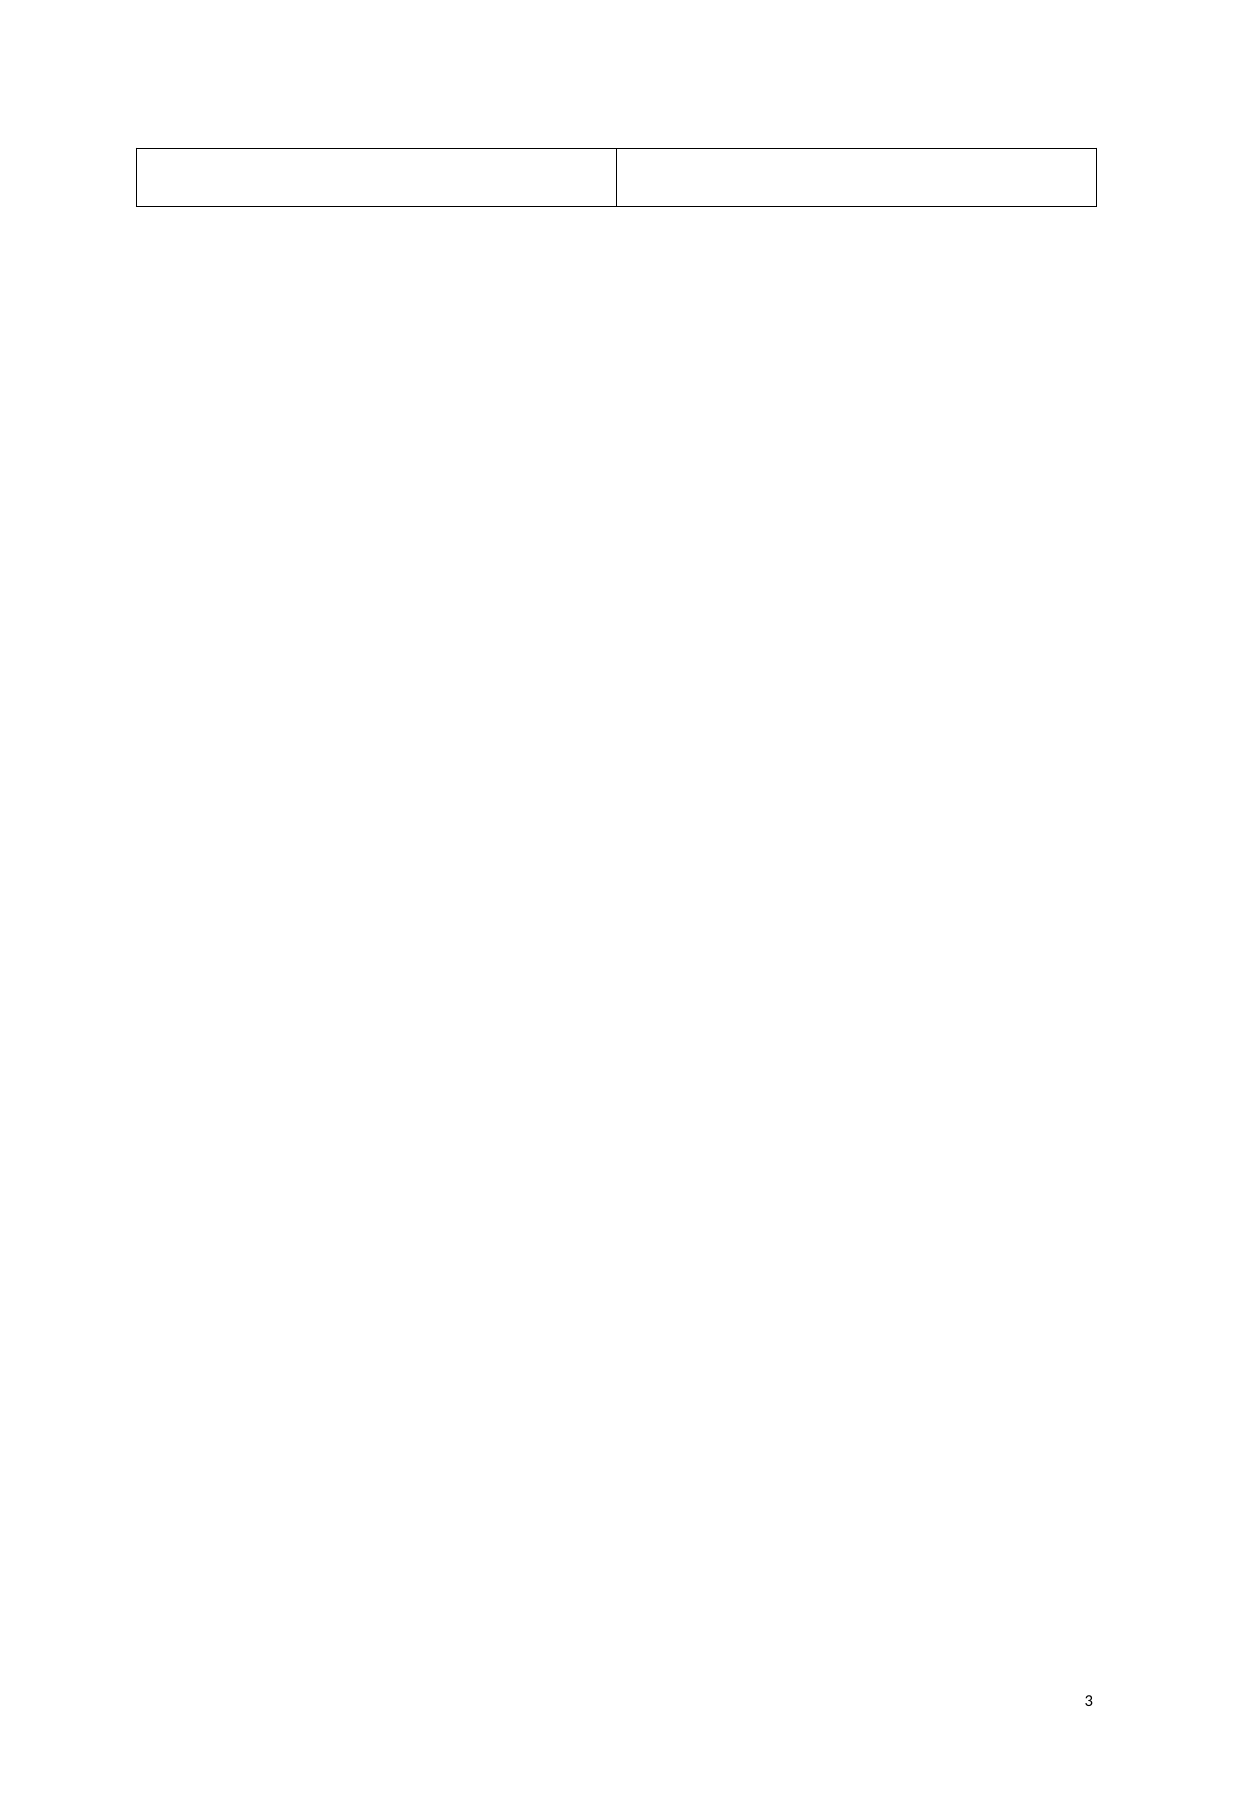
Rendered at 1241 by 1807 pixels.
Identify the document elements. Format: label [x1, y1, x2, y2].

table_cell [617, 149, 1096, 206]
table_cell [137, 149, 616, 206]
